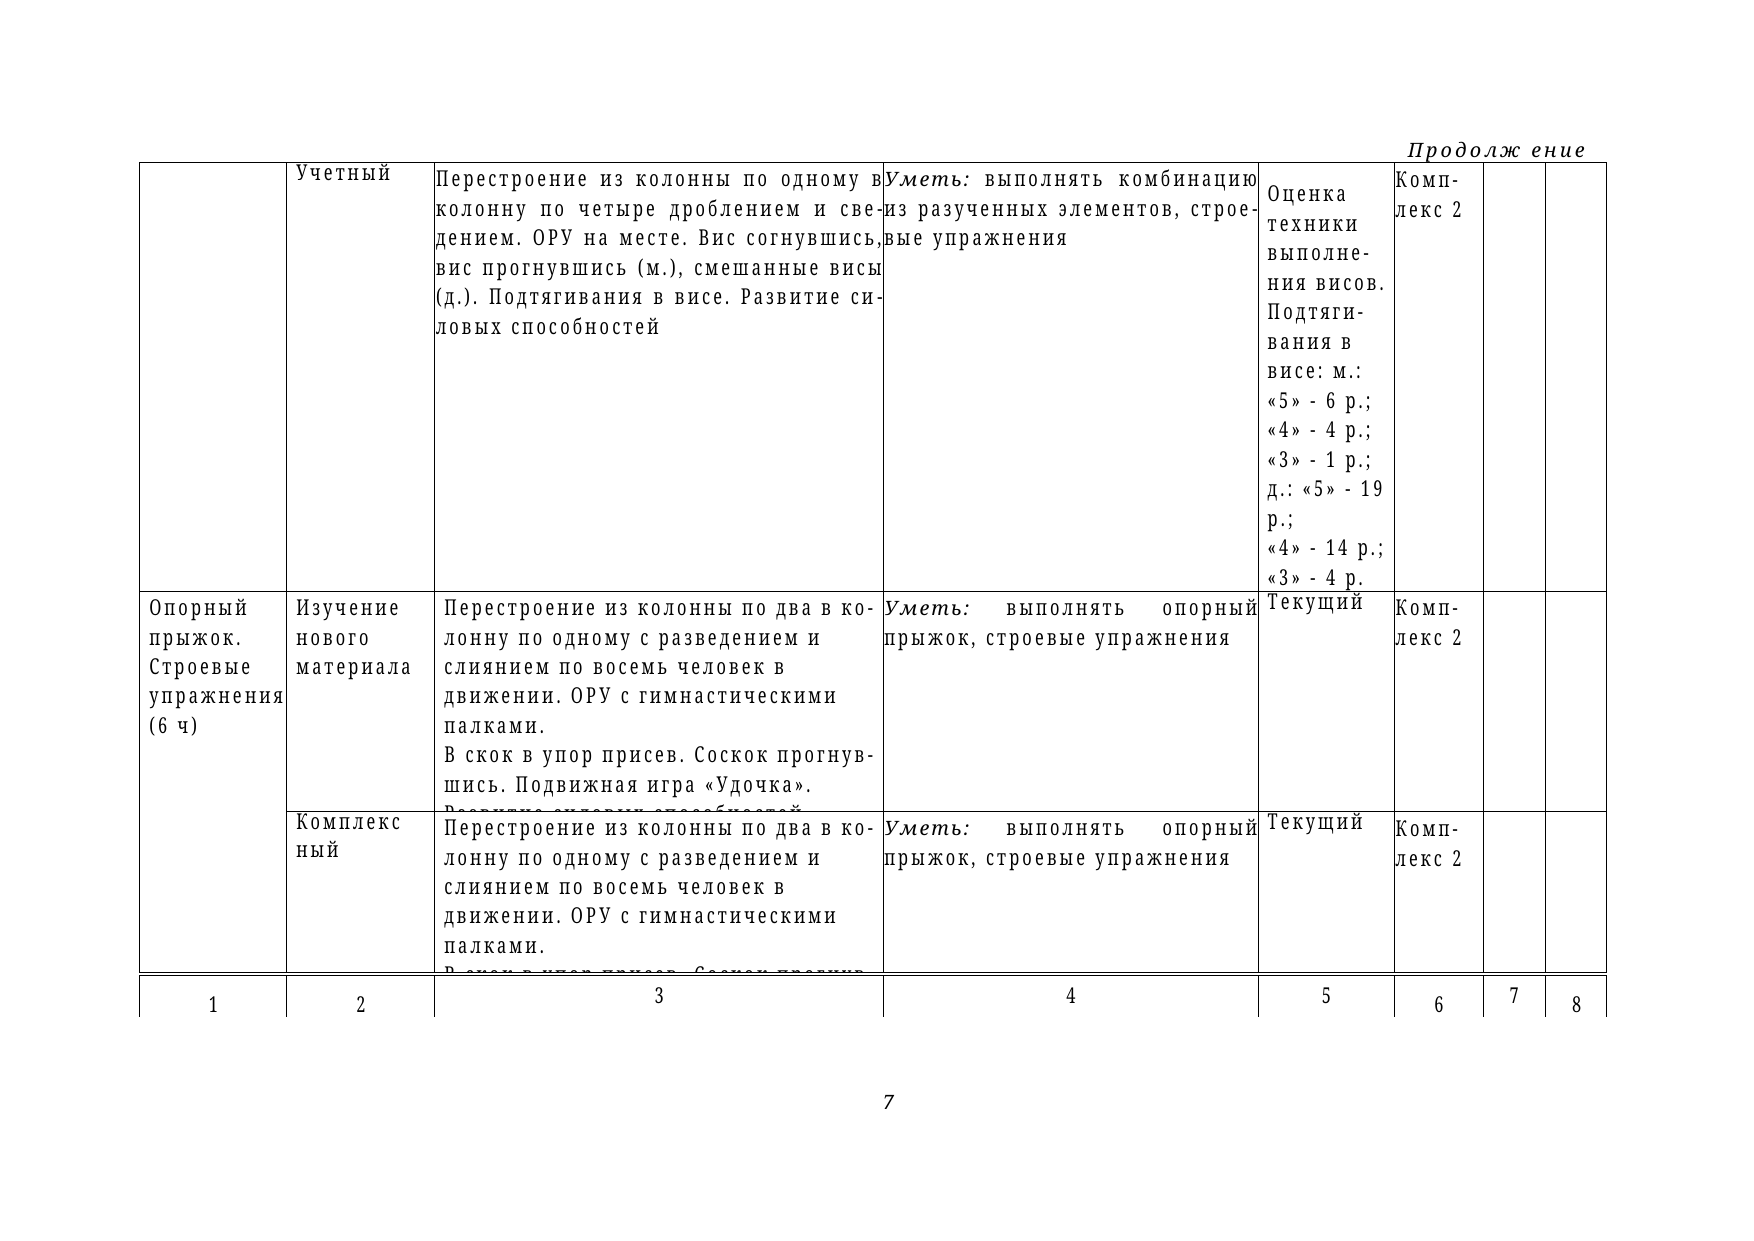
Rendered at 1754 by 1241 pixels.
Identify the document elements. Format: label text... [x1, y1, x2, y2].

table_cell Текущий [1259, 592, 1394, 811]
table_cell Комплекс 2 [1395, 592, 1483, 811]
table_cell [1484, 163, 1545, 591]
table_cell [1546, 812, 1606, 972]
table_cell Комплекс 2 [1395, 812, 1483, 972]
table_cell Комплекс 2 [1395, 163, 1483, 591]
table_header 8 [1546, 976, 1606, 1017]
table_header 5 [1259, 976, 1394, 1017]
table_header 6 [1395, 976, 1483, 1017]
table_cell Текущий [1259, 812, 1394, 972]
table_header 2 [287, 976, 434, 1017]
table_cell Опорный прыжок. Строевые упражнения (6 ч) [140, 592, 286, 972]
table_cell Изучение нового материала [287, 592, 434, 811]
table_cell Оценка техники выполнения висов. Подтягивания в висе: м.: «5» - 6 р.; «4» - 4 р.; «3» - 1 р.; д.: «5» - 19 р.; «4» - 14 р.; «3» - 4 р. [1259, 163, 1394, 591]
table_cell [140, 163, 286, 591]
table_cell [1546, 163, 1606, 591]
table_cell [1484, 592, 1545, 811]
table_cell Учетный [287, 163, 434, 591]
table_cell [884, 812, 1258, 972]
table_header 7 [1484, 976, 1545, 1017]
table_header 4 [884, 976, 1258, 1017]
table_cell Уметь: выполнять опорный прыжок, строевые упражнения [884, 592, 1258, 811]
table_cell Комплекс ный [287, 812, 434, 972]
table_cell [1484, 812, 1545, 972]
table_cell Перестроение из колонны по одному в колонну по четыре дроблением и сведением. ОРУ на месте. Вис согнувшись, вис прогнувшись (м.), смешанные висы (д.). Подтягивания в висе. Развитие силовых способностей [435, 163, 883, 591]
table_cell Перестроение из колонны по два в колонну по одному с разведением и слиянием по восемь человек в движении. ОРУ с гимнастическими палками. В скок в упор присев. Соскок прогнувшись. Подвижная игра «Удочка». Развитие силовых способностей [435, 592, 883, 811]
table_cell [884, 163, 1258, 591]
table_header 1 [140, 976, 286, 1017]
table_cell Перестроение из колонны по два в колонну по одному с разведением и слиянием по восемь человек в движении. ОРУ с гимнастическими палками. В скок в упор присев. Соскок прогнув- [435, 812, 883, 972]
table_cell [1546, 592, 1606, 811]
table_header 3 [435, 976, 883, 1017]
